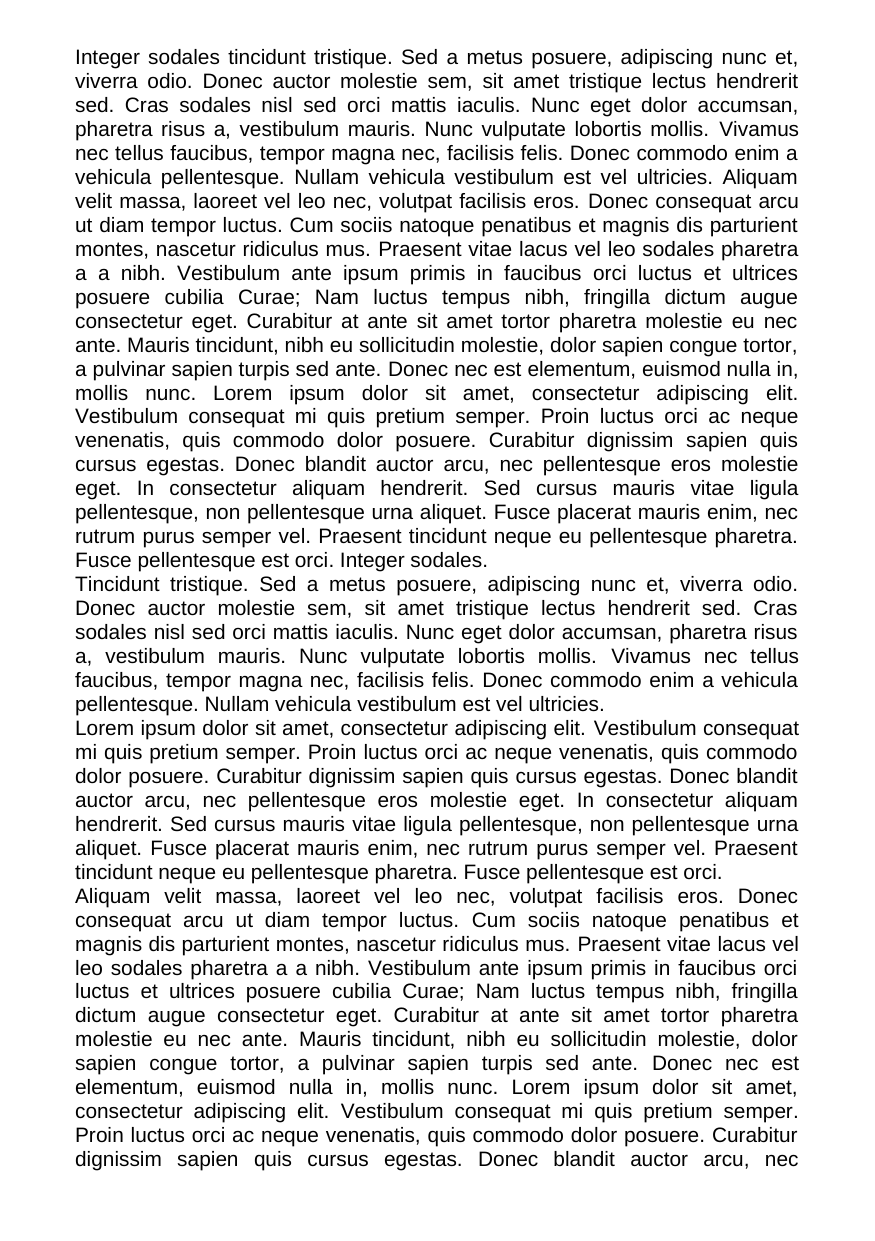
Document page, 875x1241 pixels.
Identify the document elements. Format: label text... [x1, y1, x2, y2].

text Lorem ipsum dolor sit amet, consectetur adipiscing elit. Vestibulum consequat mi quis pretium semper. Proin luctus orci ac neque venenatis, quis commodo dolor posuere. Curabitur dignissim sapien quis cursus egestas. Donec blandit auctor arcu, nec pellentesque eros molestie eget. In consectetur aliquam hendrerit. Sed cursus mauris vitae ligula pellentesque, non pellentesque urna aliquet. Fusce placerat mauris enim, nec rutrum purus semper vel. Praesent tincidunt neque eu pellentesque pharetra. Fusce pellentesque est orci. [75, 716, 799, 883]
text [75, 883, 799, 1171]
text Integer sodales tincidunt tristique. Sed a metus posuere, adipiscing nunc et, viverra odio. Donec auctor molestie sem, sit amet tristique lectus hendrerit sed. Cras sodales nisl sed orci mattis iaculis. Nunc eget dolor accumsan, pharetra risus a, vestibulum mauris. Nunc vulputate lobortis mollis. Vivamus nec tellus faucibus, tempor magna nec, facilisis felis. Donec commodo enim a vehicula pellentesque. Nullam vehicula vestibulum est vel ultricies. Aliquam velit massa, laoreet vel leo nec, volutpat facilisis eros. Donec consequat arcu ut diam tempor luctus. Cum sociis natoque penatibus et magnis dis parturient montes, nascetur ridiculus mus. Praesent vitae lacus vel leo sodales pharetra a a nibh. Vestibulum ante ipsum primis in faucibus orci luctus et ultrices posuere cubilia Curae; Nam luctus tempus nibh, fringilla dictum augue consectetur eget. Curabitur at ante sit amet tortor pharetra molestie eu nec ante. Mauris tincidunt, nibh eu sollicitudin molestie, dolor sapien congue tortor, a pulvinar sapien turpis sed ante. Donec nec est elementum, euismod nulla in, mollis nunc. Lorem ipsum dolor sit amet, consectetur adipiscing elit. Vestibulum consequat mi quis pretium semper. Proin luctus orci ac neque venenatis, quis commodo dolor posuere. Curabitur dignissim sapien quis cursus egestas. Donec blandit auctor arcu, nec pellentesque eros molestie eget. In consectetur aliquam hendrerit. Sed cursus mauris vitae ligula pellentesque, non pellentesque urna aliquet. Fusce placerat mauris enim, nec rutrum purus semper vel. Praesent tincidunt neque eu pellentesque pharetra. Fusce pellentesque est orci. Integer sodales. [75, 45, 799, 572]
text Tincidunt tristique. Sed a metus posuere, adipiscing nunc et, viverra odio. Donec auctor molestie sem, sit amet tristique lectus hendrerit sed. Cras sodales nisl sed orci mattis iaculis. Nunc eget dolor accumsan, pharetra risus a, vestibulum mauris. Nunc vulputate lobortis mollis. Vivamus nec tellus faucibus, tempor magna nec, facilisis felis. Donec commodo enim a vehicula pellentesque. Nullam vehicula vestibulum est vel ultricies. [75, 572, 799, 716]
